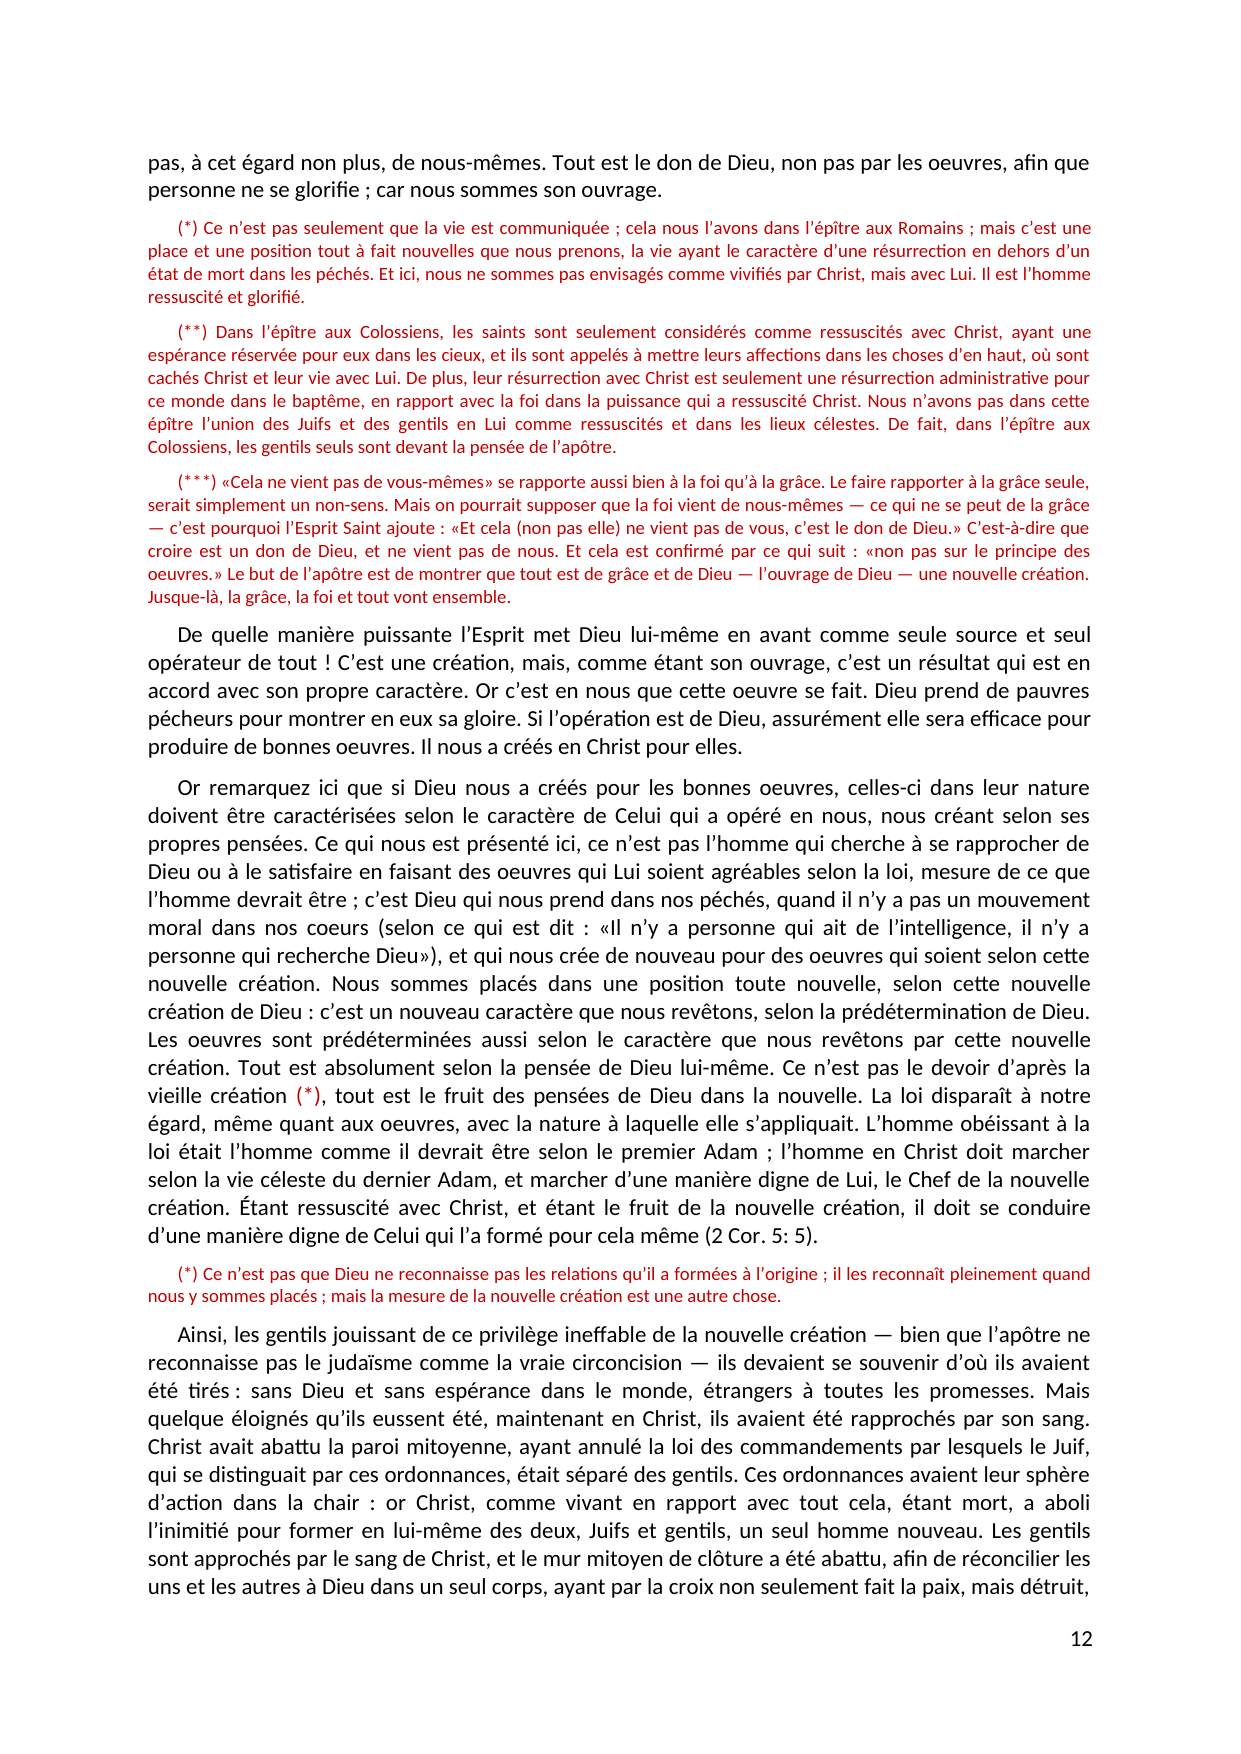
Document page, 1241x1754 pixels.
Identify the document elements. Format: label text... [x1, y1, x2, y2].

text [148, 148, 1093, 204]
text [148, 1320, 1093, 1600]
text (***) «Cela ne vient pas de vous-mêmes» se rapporte aussi bien à la foi qu’à la grâce. Le faire rapporter à la grâce seule, serait simplement un non-sens. Mais on pourrait supposer que la foi vient de nous-mêmes — ce qui ne se peut de la grâce — c’est pourquoi l’Esprit Saint ajoute : «Et cela (non pas elle) ne vient pas de vous, c’est le don de Dieu.» C’est-à-dire que croire est un don de Dieu, et ne vient pas de nous. Et cela est confirmé par ce qui suit : «non pas sur le principe des oeuvres.» Le but de l’apôtre est de montrer que tout est de grâce et de Dieu — l’ouvrage de Dieu — une nouvelle création. Jusque-là, la grâce, la foi et tout vont ensemble. [148, 470, 1093, 608]
text (*) Ce n’est pas seulement que la vie est communiquée ; cela nous l’avons dans l’épître aux Romains ; mais c’est une place et une position tout à fait nouvelles que nous prenons, la vie ayant le caractère d’une résurrection en dehors d’un état de mort dans les péchés. Et ici, nous ne sommes pas envisagés comme vivifiés par Christ, mais avec Lui. Il est l’homme ressuscité et glorifié. [148, 216, 1093, 308]
text De quelle manière puissante l’Esprit met Dieu lui-même en avant comme seule source et seul opérateur de tout ! C’est une création, mais, comme étant son ouvrage, c’est un résultat qui est en accord avec son propre caractère. Or c’est en nous que cette oeuvre se fait. Dieu prend de pauvres pécheurs pour montrer en eux sa gloire. Si l’opération est de Dieu, assurément elle sera efficace pour produire de bonnes oeuvres. Il nous a créés en Christ pour elles. [148, 620, 1093, 760]
text (*) Ce n’est pas que Dieu ne reconnaisse pas les relations qu’il a formées à l’origine ; il les reconnaît pleinement quand nous y sommes placés ; mais la mesure de la nouvelle création est une autre chose. [148, 1262, 1093, 1308]
text Or remarquez ici que si Dieu nous a créés pour les bonnes oeuvres, celles-ci dans leur nature doivent être caractérisées selon le caractère de Celui qui a opéré en nous, nous créant selon ses propres pensées. Ce qui nous est présenté ici, ce n’est pas l’homme qui cherche à se rapprocher de Dieu ou à le satisfaire en faisant des oeuvres qui Lui soient agréables selon la loi, mesure de ce que l’homme devrait être ; c’est Dieu qui nous prend dans nos péchés, quand il n’y a pas un mouvement moral dans nos coeurs (selon ce qui est dit : «Il n’y a personne qui ait de l’intelligence, il n’y a personne qui recherche Dieu»), et qui nous crée de nouveau pour des oeuvres qui soient selon cette nouvelle création. Nous sommes placés dans une position toute nouvelle, selon cette nouvelle création de Dieu : c’est un nouveau caractère que nous revêtons, selon la prédétermination de Dieu. Les oeuvres sont prédéterminées aussi selon le caractère que nous revêtons par cette nouvelle création. Tout est absolument selon la pensée de Dieu lui-même. Ce n’est pas le devoir d’après la vieille création (*), tout est le fruit des pensées de Dieu dans la nouvelle. La loi disparaît à notre égard, même quant aux oeuvres, avec la nature à laquelle elle s’appliquait. L’homme obéissant à la loi était l’homme comme il devrait être selon le premier Adam ; l’homme en Christ doit marcher selon la vie céleste du dernier Adam, et marcher d’une manière digne de Lui, le Chef de la nouvelle création. Étant ressuscité avec Christ, et étant le fruit de la nouvelle création, il doit se conduire d’une manière digne de Celui qui l’a formé pour cela même (2 Cor. 5: 5). [148, 773, 1093, 1249]
text (**) Dans l’épître aux Colossiens, les saints sont seulement considérés comme ressuscités avec Christ, ayant une espérance réservée pour eux dans les cieux, et ils sont appelés à mettre leurs affections dans les choses d’en haut, où sont cachés Christ et leur vie avec Lui. De plus, leur résurrection avec Christ est seulement une résurrection administrative pour ce monde dans le baptême, en rapport avec la foi dans la puissance qui a ressuscité Christ. Nous n’avons pas dans cette épître l’union des Juifs et des gentils en Lui comme ressuscités et dans les lieux célestes. De fait, dans l’épître aux Colossiens, les gentils seuls sont devant la pensée de l’apôtre. [148, 320, 1093, 458]
